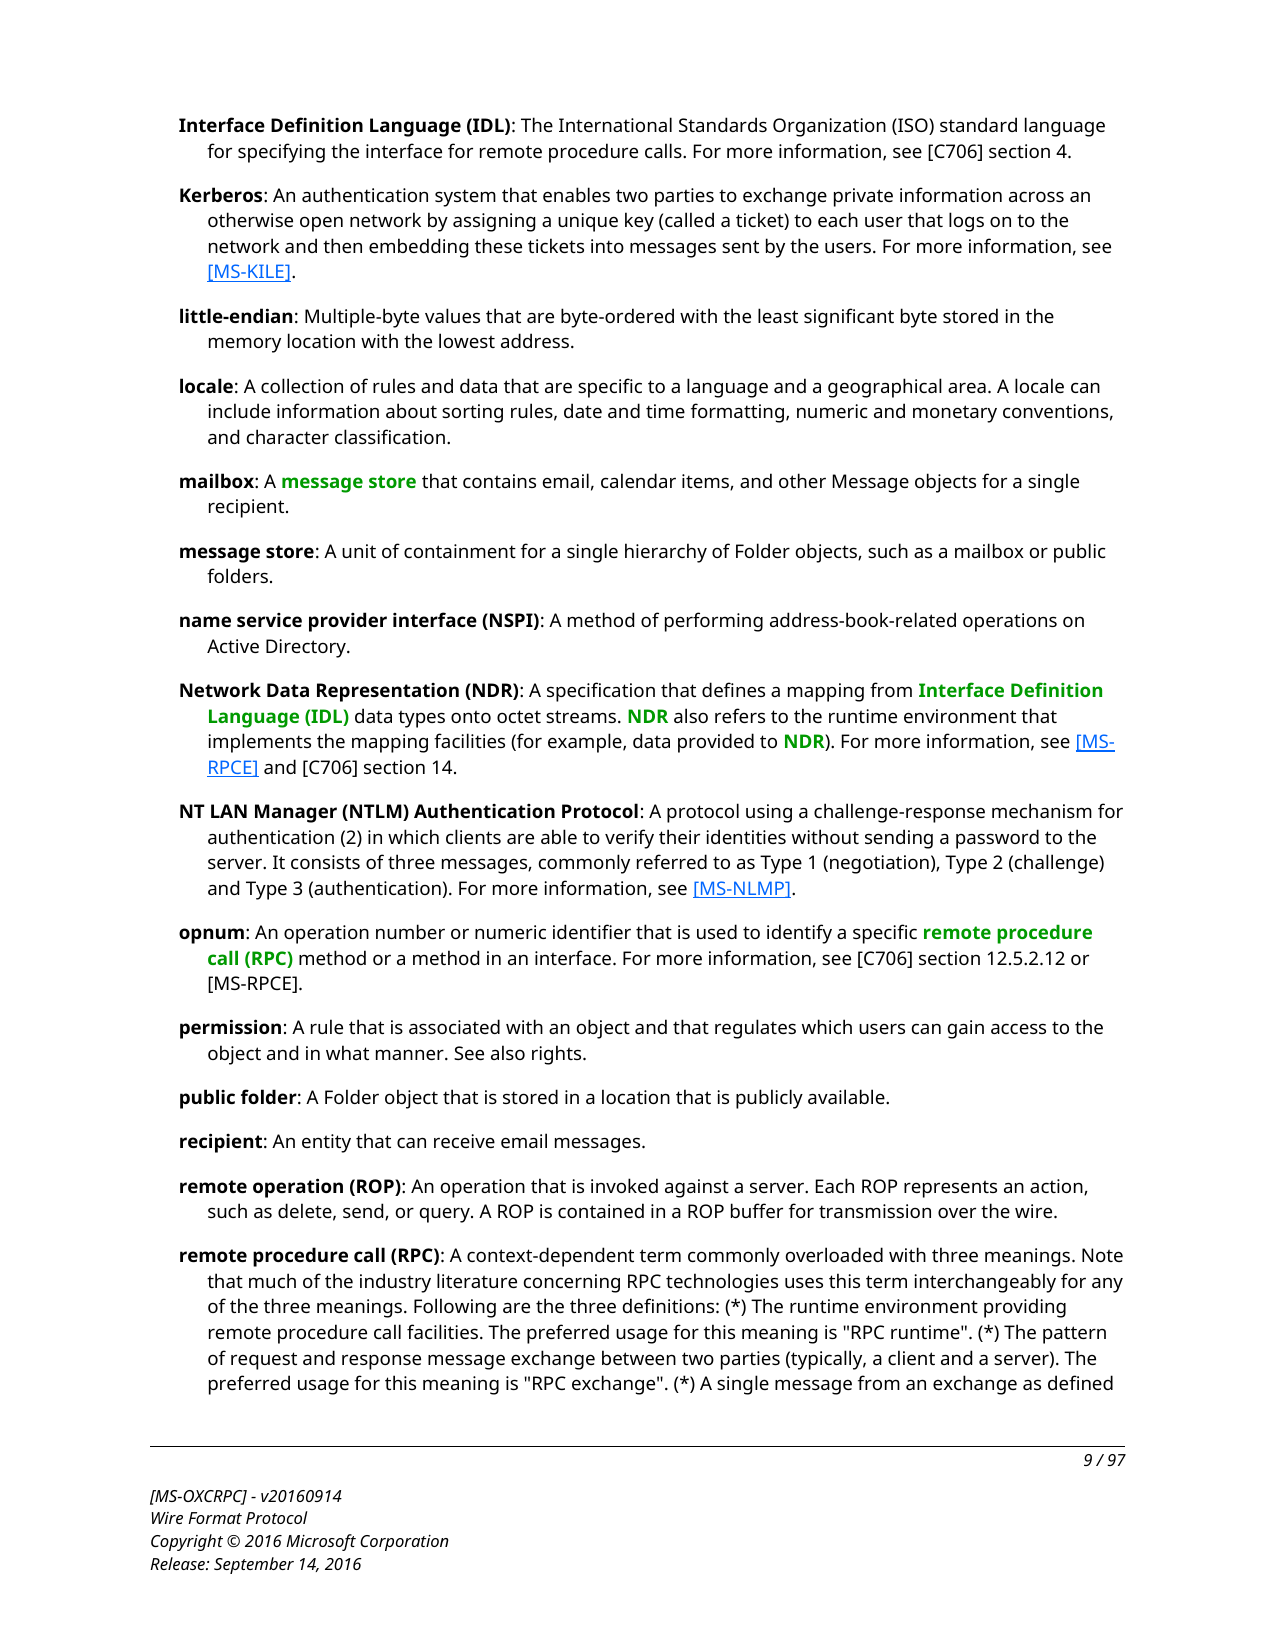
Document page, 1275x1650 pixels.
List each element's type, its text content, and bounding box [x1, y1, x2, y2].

text NT LAN Manager (NTLM) Authentication Protocol: A protocol using a challenge-response mechanism for authentication (2) in which clients are able to verify their identities without sending a password to the server. It consists of three messages, commonly referred to as Type 1 (negotiation), Type 2 (challenge) and Type 3 (authentication). For more information, see [MS-NLMP]. [178, 798, 1125, 901]
text recipient: An entity that can receive email messages. [178, 1129, 1125, 1154]
text Kerberos: An authentication system that enables two parties to exchange private information across an otherwise open network by assigning a unique key (called a ticket) to each user that logs on to the network and then embedding these tickets into messages sent by the users. For more information, see [MS-KILE]. [178, 182, 1125, 284]
text permission: A rule that is associated with an object and that regulates which users can gain access to the object and in what manner. See also rights. [178, 1014, 1125, 1066]
text name service provider interface (NSPI): A method of performing address-book-related operations on Active Directory. [178, 608, 1125, 659]
text Network Data Representation (NDR): A specification that defines a mapping from Interface Definition Language (IDL) data types onto octet streams. NDR also refers to the runtime environment that implements the mapping facilities (for example, data provided to NDR). For more information, see [MS-RPCE] and [C706] section 14. [178, 678, 1125, 780]
text Interface Definition Language (IDL): The International Standards Organization (ISO) standard language for specifying the interface for remote procedure calls. For more information, see [C706] section 4. [178, 112, 1125, 163]
text message store: A unit of containment for a single hierarchy of Folder objects, such as a mailbox or public folders. [178, 538, 1125, 589]
text mailbox: A message store that contains email, calendar items, and other Message objects for a single recipient. [178, 468, 1125, 519]
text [178, 1243, 1125, 1396]
text locale: A collection of rules and data that are specific to a language and a geographical area. A locale can include information about sorting rules, date and time formatting, numeric and monetary conventions, and character classification. [178, 373, 1125, 449]
text little-endian: Multiple-byte values that are byte-ordered with the least significant byte stored in the memory location with the lowest address. [178, 303, 1125, 354]
text opnum: An operation number or numeric identifier that is used to identify a specific remote procedure call (RPC) method or a method in an interface. For more information, see [C706] section 12.5.2.12 or [MS-RPCE]. [178, 919, 1125, 996]
text public folder: A Folder object that is stored in a location that is publicly available. [178, 1084, 1125, 1110]
text remote operation (ROP): An operation that is invoked against a server. Each ROP represents an action, such as delete, send, or query. A ROP is contained in a ROP buffer for transmission over the wire. [178, 1173, 1125, 1224]
